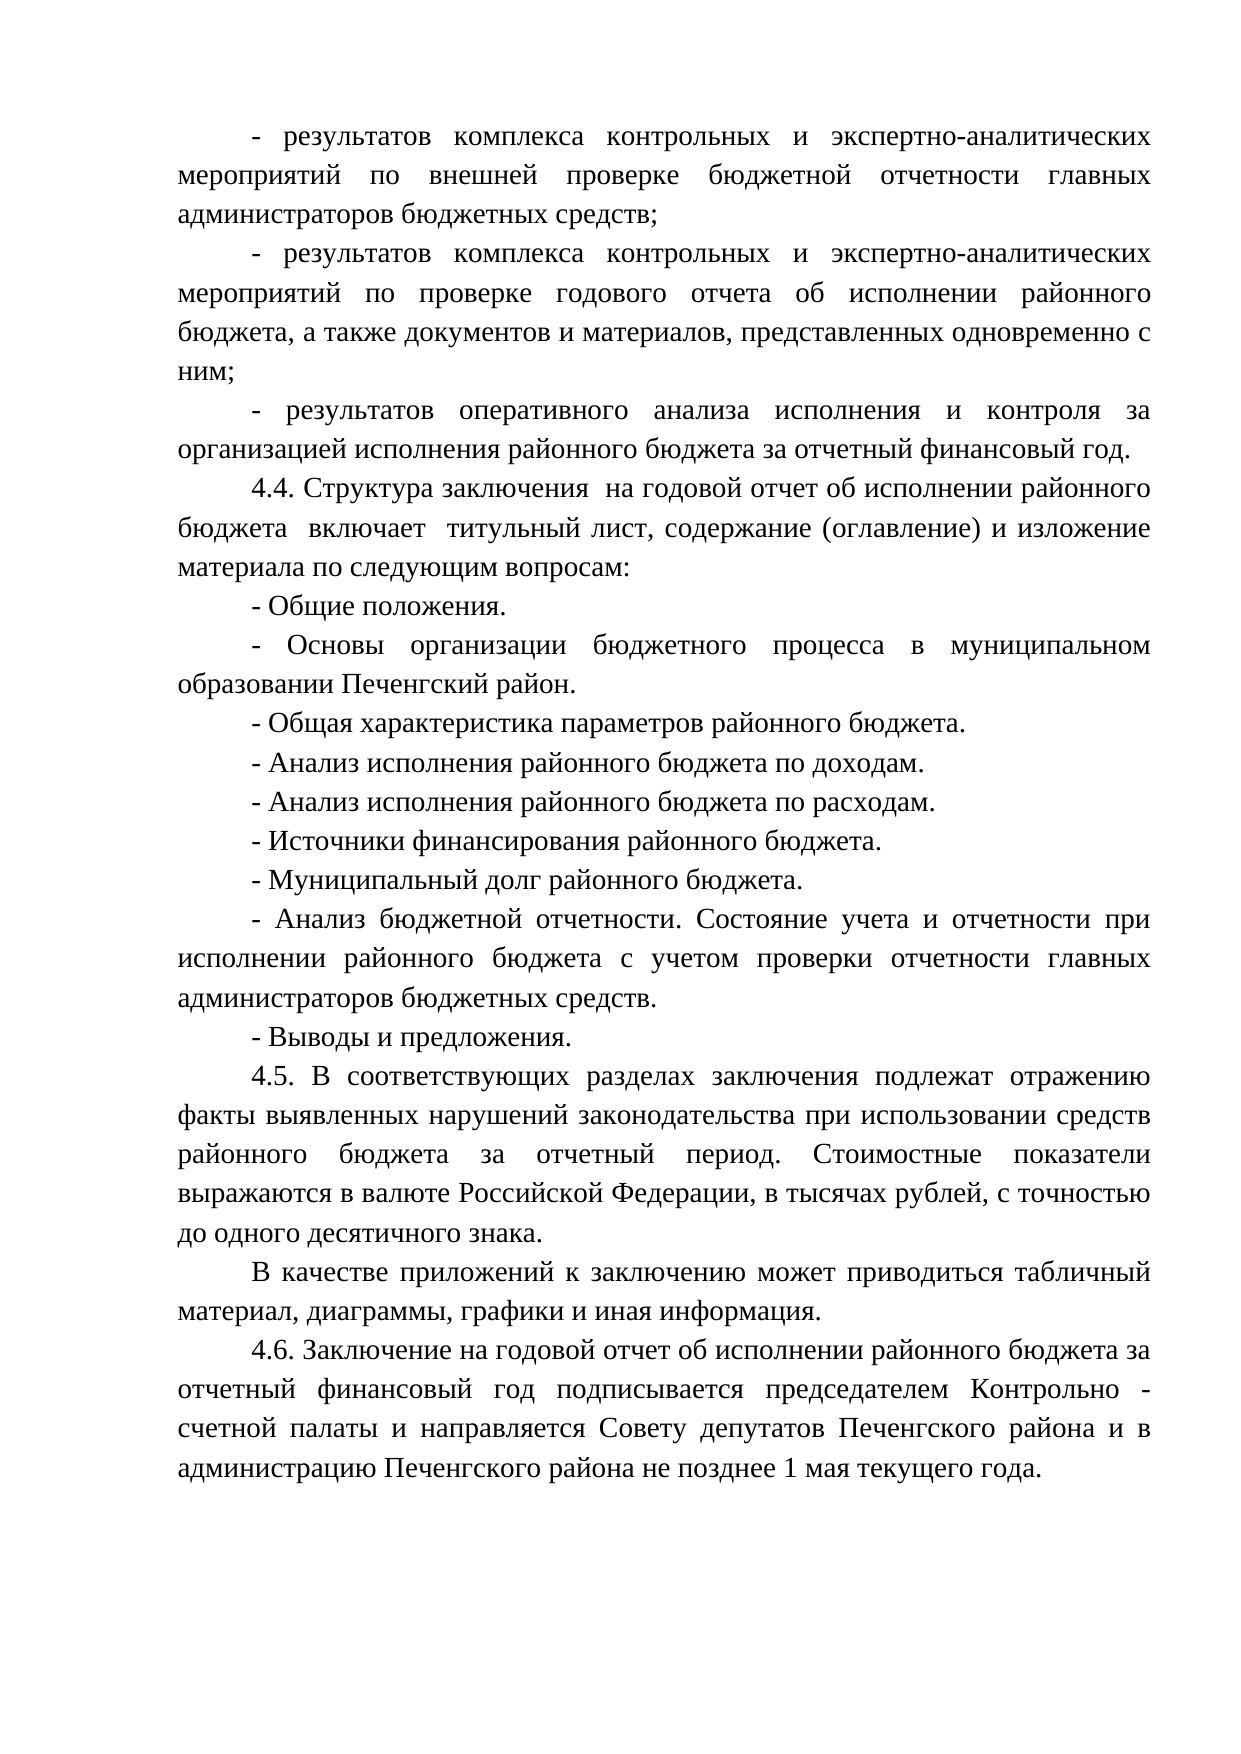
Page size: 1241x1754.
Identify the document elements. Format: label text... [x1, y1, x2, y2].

text 4.5. В соответствующих разделах заключения подлежат отражению факты выявленных нарушений законодательства при использовании средств районного бюджета за отчетный период. Стоимостные показатели выражаются в валюте Российской Федерации, в тысячах рублей, с точностью до одного десятичного знака. [177, 1058, 1152, 1248]
text 4.6. Заключение на годовой отчет об исполнении районного бюджета за отчетный финансовый год подписывается председателем Контрольно - счетной палаты и направляется Совету депутатов Печенгского района и в администрацию Печенгского района не позднее 1 мая текущего года. [177, 1332, 1152, 1483]
text 4.4. Структура заключения на годовой отчет об исполнении районного бюджета включает титульный лист, содержание (оглавление) и изложение материала по следующим вопросам: [177, 471, 1152, 582]
text - Выводы и предложения. [177, 1019, 1152, 1052]
text - результатов комплекса контрольных и экспертно-аналитических мероприятий по проверке годового отчета об исполнении районного бюджета, а также документов и материалов, представленных одновременно с ним; [177, 236, 1152, 387]
text - Основы организации бюджетного процесса в муниципальном образовании Печенгский район. [177, 627, 1152, 700]
text - результатов оперативного анализа исполнения и контроля за организацией исполнения районного бюджета за отчетный финансовый год. [177, 392, 1152, 465]
text - Анализ бюджетной отчетности. Состояние учета и отчетности при исполнении районного бюджета с учетом проверки отчетности главных администраторов бюджетных средств. [177, 901, 1152, 1013]
text - Анализ исполнения районного бюджета по доходам. [177, 745, 1152, 778]
text - Источники финансирования районного бюджета. [177, 823, 1152, 857]
text - Муниципальный долг районного бюджета. [177, 862, 1152, 896]
text - Общие положения. [177, 588, 1152, 622]
text - результатов комплекса контрольных и экспертно-аналитических мероприятий по внешней проверке бюджетной отчетности главных администраторов бюджетных средств; [177, 118, 1152, 230]
text В качестве приложений к заключению может приводиться табличный материал, диаграммы, графики и иная информация. [177, 1254, 1152, 1327]
text - Общая характеристика параметров районного бюджета. [177, 706, 1152, 739]
text - Анализ исполнения районного бюджета по расходам. [177, 784, 1152, 817]
